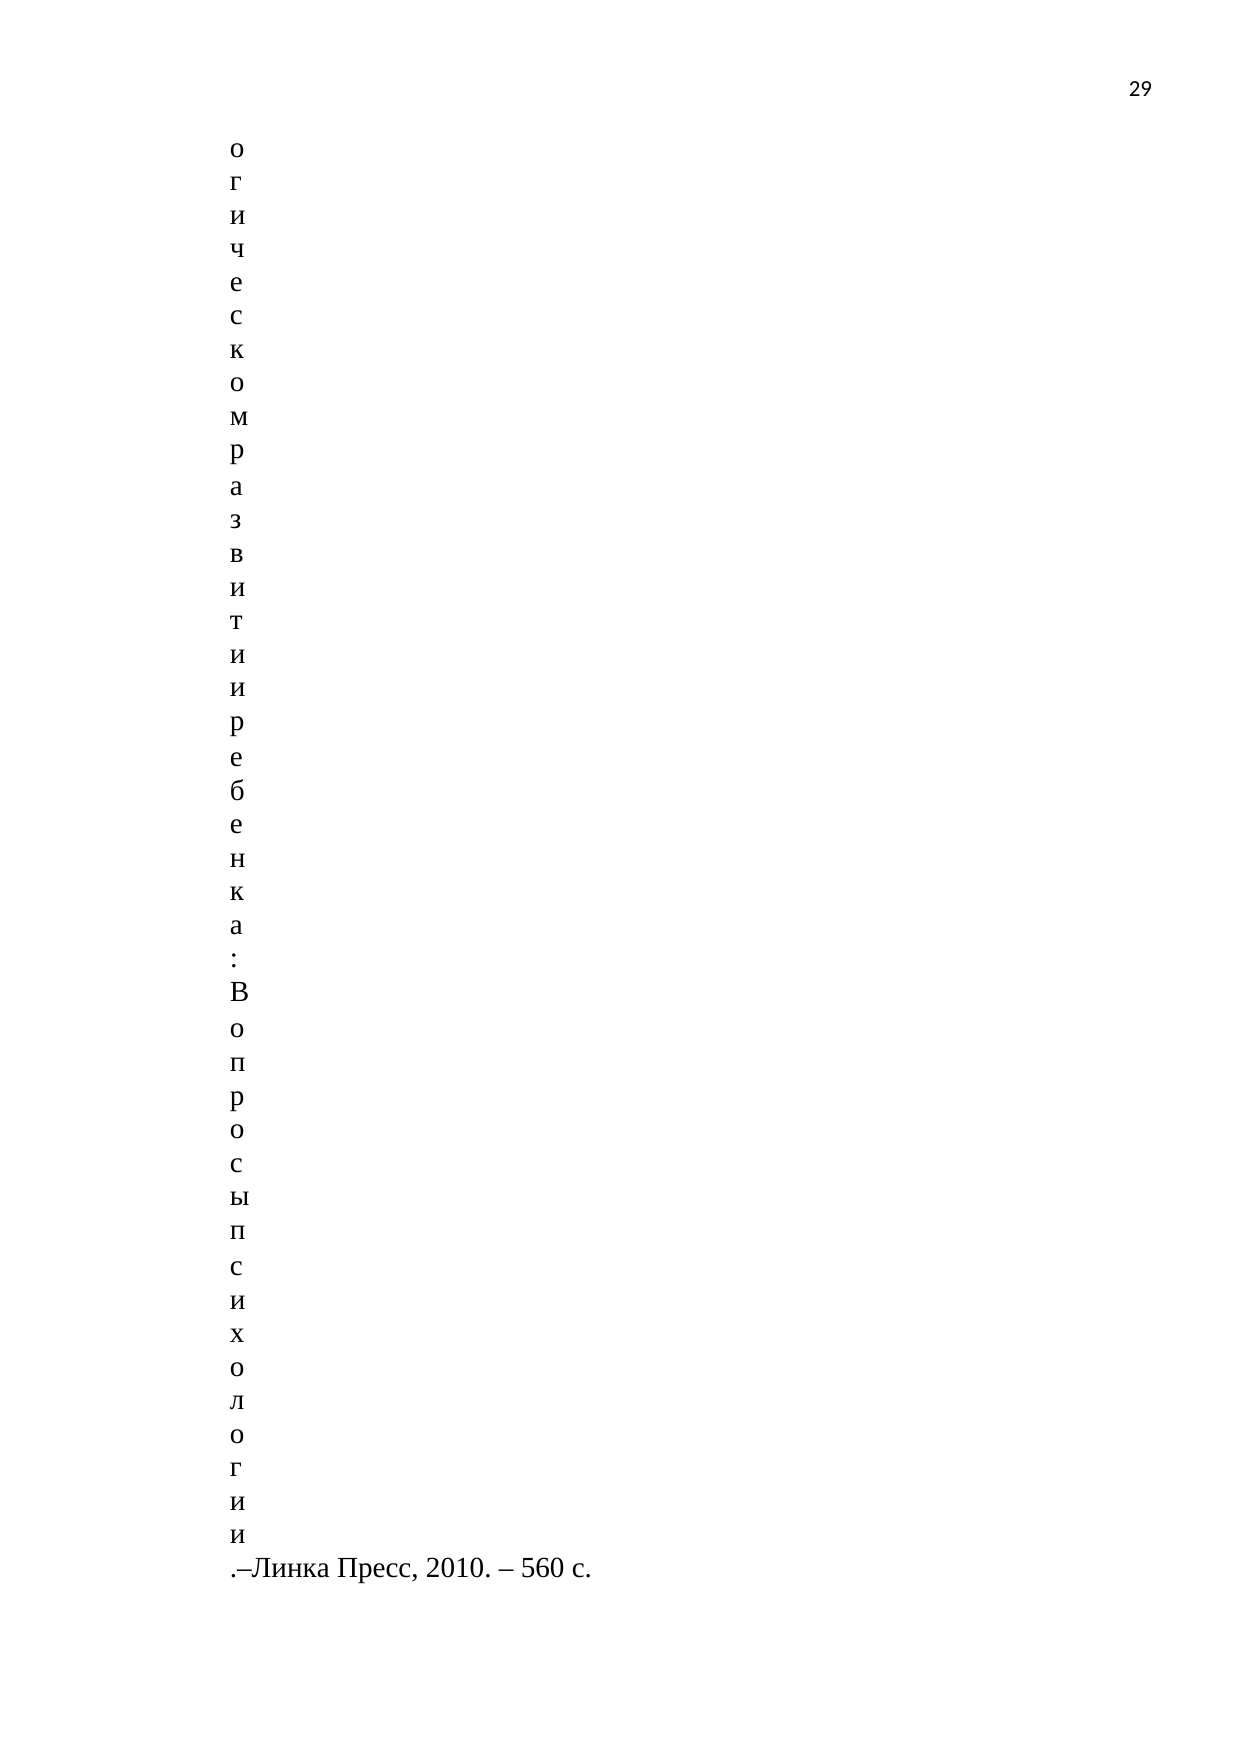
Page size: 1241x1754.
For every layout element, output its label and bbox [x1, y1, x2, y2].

list [192, 130, 1152, 1584]
